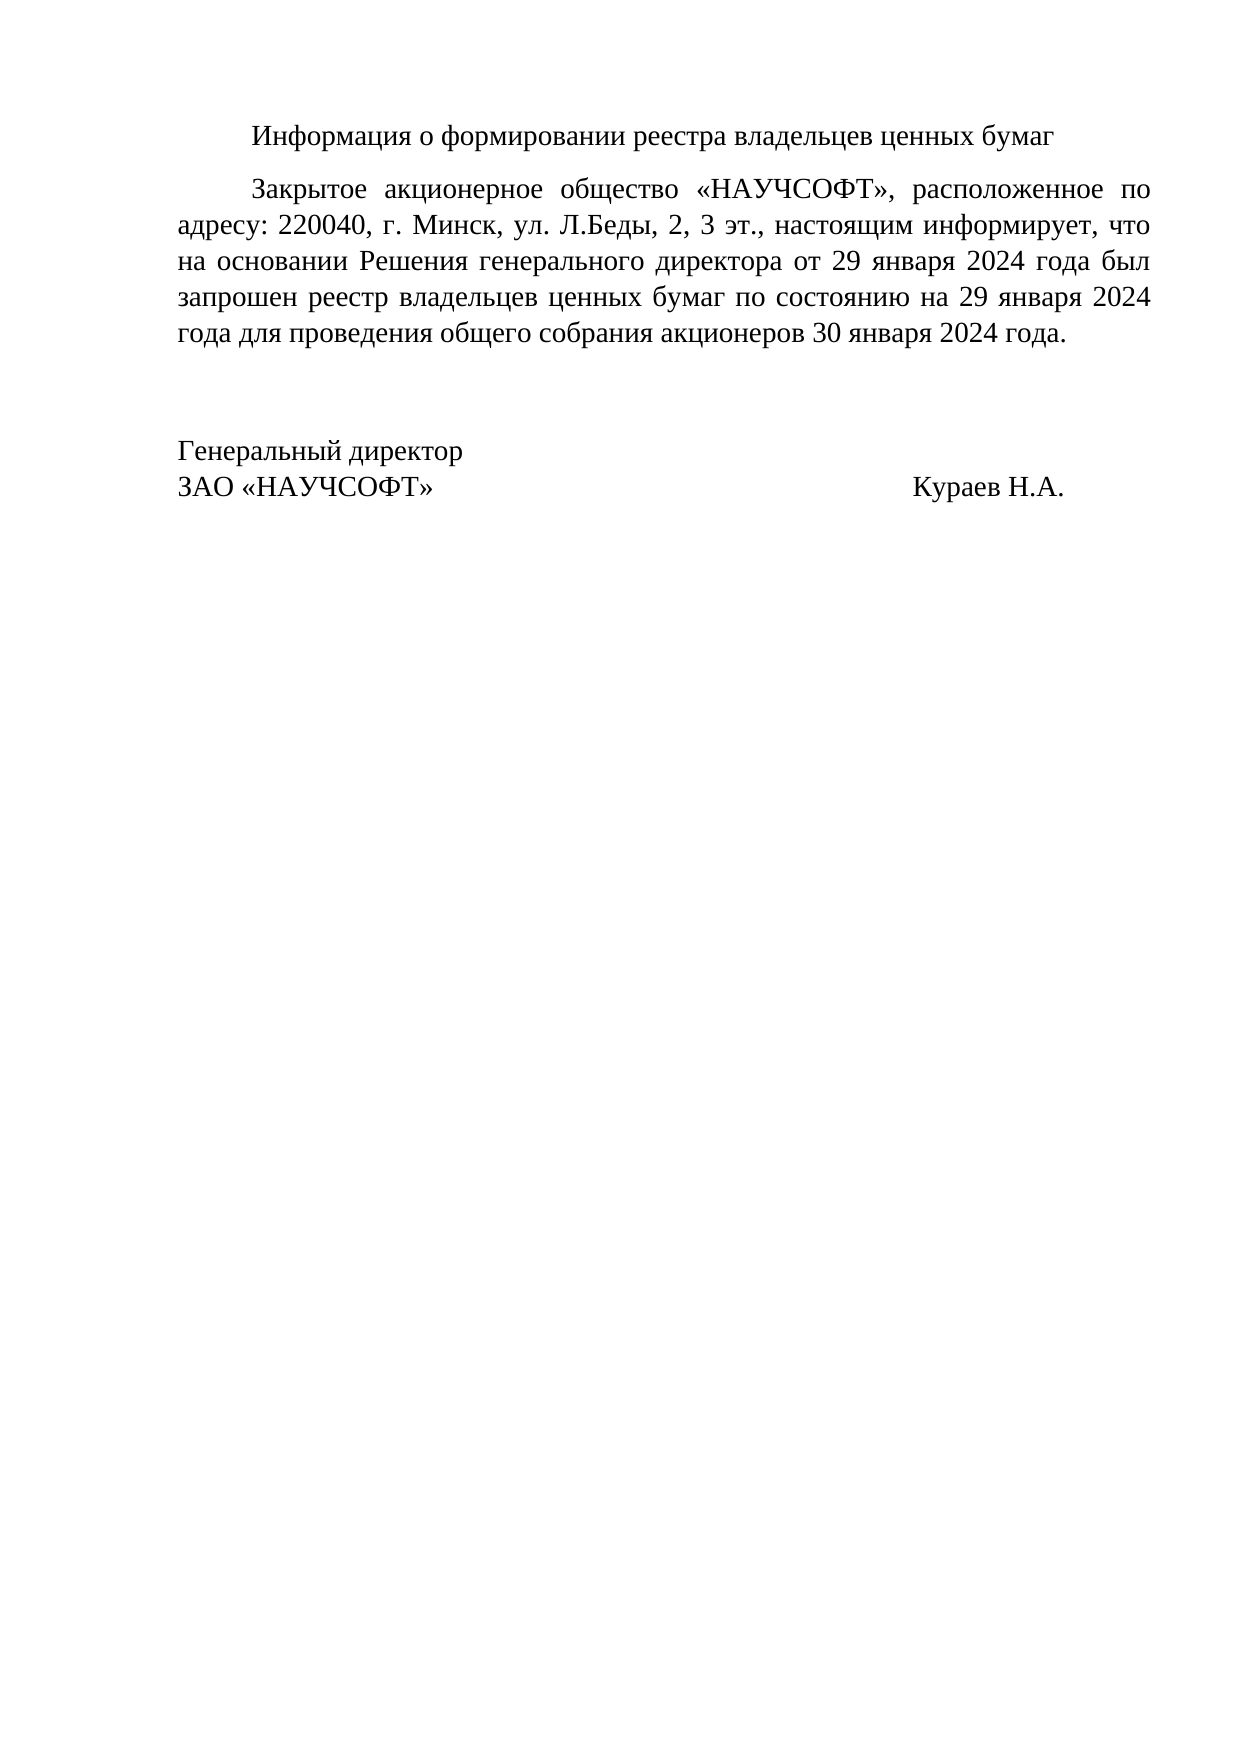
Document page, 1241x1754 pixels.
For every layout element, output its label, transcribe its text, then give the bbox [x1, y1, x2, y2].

text ЗАО «НАУЧСОФТ» Кураев Н.А. [177, 469, 1152, 503]
text Генеральный директор [177, 433, 1152, 467]
text Закрытое акционерное общество «НАУЧСОФТ», расположенное по адресу: 220040, г. Минск, ул. Л.Беды, 2, 3 эт., настоящим информирует, что на основании Решения генерального директора от 29 января 2024 года был запрошен реестр владельцев ценных бумаг по состоянию на 29 января 2024 года для проведения общего собрания акционеров 30 января 2024 года. [177, 171, 1152, 349]
text Информация о формировании реестра владельцев ценных бумаг [177, 118, 1152, 152]
